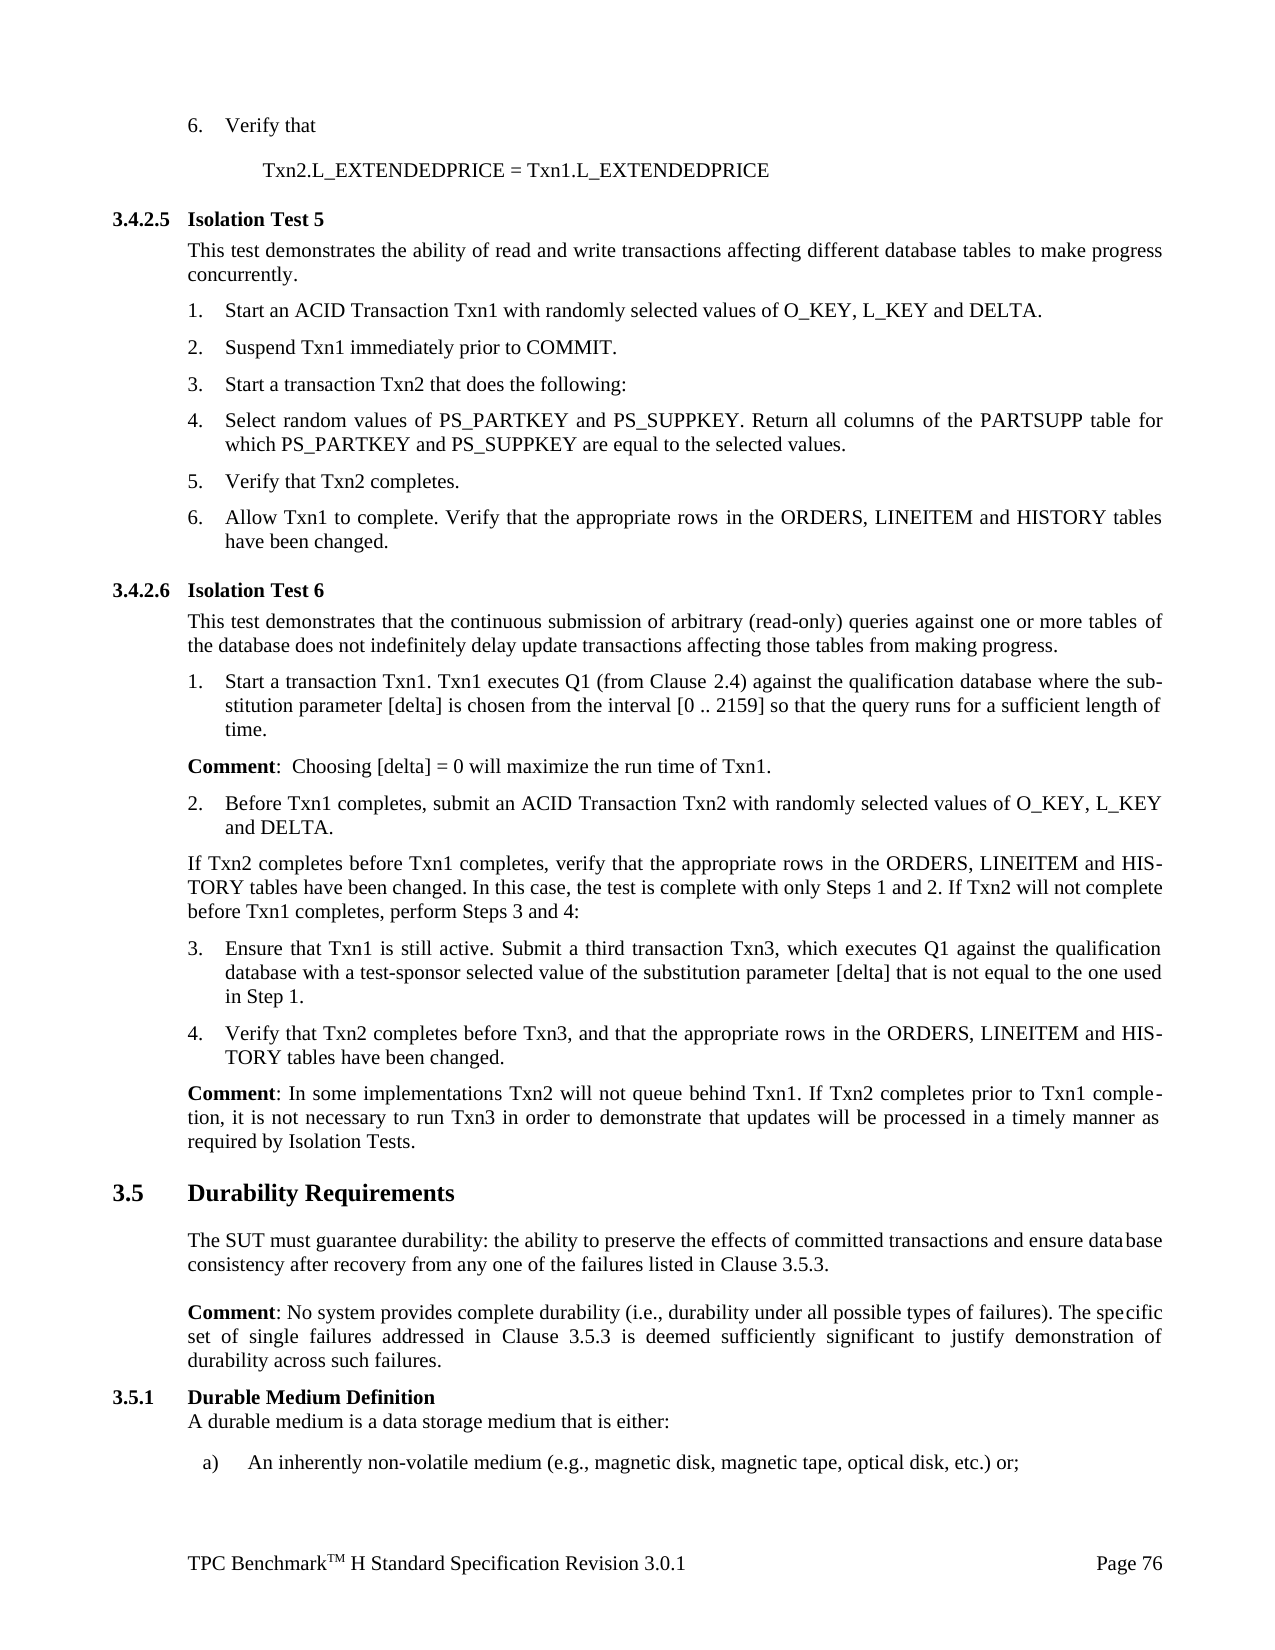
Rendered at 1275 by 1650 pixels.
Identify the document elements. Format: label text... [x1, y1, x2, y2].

subtitle Isolation Test 6 [112, 578, 1162, 602]
text Comment: In some implementations Txn2 will not queue behind Txn1. If Txn2 completes prior to Txn1 completion, it is not necessary to run Txn3 in order to demonstrate that updates will be processed in a timely manner as required by Isolation Tests. [187, 1081, 1162, 1153]
text Ensure that Txn1 is still active. Submit a third transaction Txn3, which executes Q1 against the qualification database with a test-sponsor selected value of the substitution parameter [delta] that is not equal to the one used in Step 1. [187, 936, 1162, 1008]
text Select random values of PS_PARTKEY and PS_SUPPKEY. Return all columns of the PARTSUPP table for which PS_PARTKEY and PS_SUPPKEY are equal to the selected values. [187, 408, 1162, 456]
text If Txn2 completes before Txn1 completes, verify that the appropriate rows in the ORDERS, LINEITEM and HISTORY tables have been changed. In this case, the test is complete with only Steps 1 and 2. If Txn2 will not complete before Txn1 completes, perform Steps 3 and 4: [187, 851, 1162, 923]
text This test demonstrates the ability of read and write transactions affecting different database tables to make progress concurrently. [187, 238, 1162, 286]
text Suspend Txn1 immediately prior to COMMIT. [187, 335, 1162, 359]
text a) An inherently non-volatile medium (e.g., magnetic disk, magnetic tape, optical disk, etc.) or; [202, 1449, 1162, 1474]
text Txn2.L_EXTENDEDPRICE = Txn1.L_EXTENDEDPRICE [262, 157, 1162, 182]
subtitle Durability Requirements84 [112, 1178, 1162, 1207]
text Before Txn1 completes, submit an ACID Transaction Txn2 with randomly selected values of O_KEY, L_KEY and DELTA. [187, 791, 1162, 839]
text A durable medium is a data storage medium that is either: [187, 1409, 1162, 1433]
list Start a transaction Txn1. Txn1 executes Q1 (from Clause 2.4) against the qualification database where the substitution parameter [delta] is chosen from the interval [0 .. 2159] so that the query runs for a sufficient length of time. [187, 669, 1162, 741]
text Allow Txn1 to complete. Verify that the appropriate rows in the ORDERS, LINEITEM and HISTORY tables have been changed. [187, 505, 1162, 553]
text The SUT must guarantee durability: the ability to preserve the effects of committed transactions and ensure database consistency after recovery from any one of the failures listed in Clause 3.5.3. [187, 1228, 1162, 1276]
subtitle Isolation Test 5 [112, 207, 1162, 231]
text Start a transaction Txn2 that does the following: [187, 371, 1162, 396]
text Verify that Txn2 completes. [187, 469, 1162, 493]
list Start an ACID Transaction Txn1 with randomly selected values of O_KEY, L_KEY and DELTA. [187, 298, 1162, 322]
text Verify that [187, 112, 1162, 137]
text This test demonstrates that the continuous submission of arbitrary (read-only) queries against one or more tables of the database does not indefinitely delay update transactions affecting those tables from making progress. [187, 609, 1162, 657]
subtitle Durable Medium Definition84 [112, 1384, 1162, 1409]
text Comment: Choosing [delta] = 0 will maximize the run time of Txn1. [187, 754, 1162, 778]
text Verify that Txn2 completes before Txn3, and that the appropriate rows in the ORDERS, LINEITEM and HISTORY tables have been changed. [187, 1021, 1162, 1069]
text Comment: No system provides complete durability (i.e., durability under all possible types of failures). The specific set of single failures addressed in Clause 3.5.3 is deemed sufficiently significant to justify demonstration of durability across such failures. [187, 1300, 1162, 1372]
